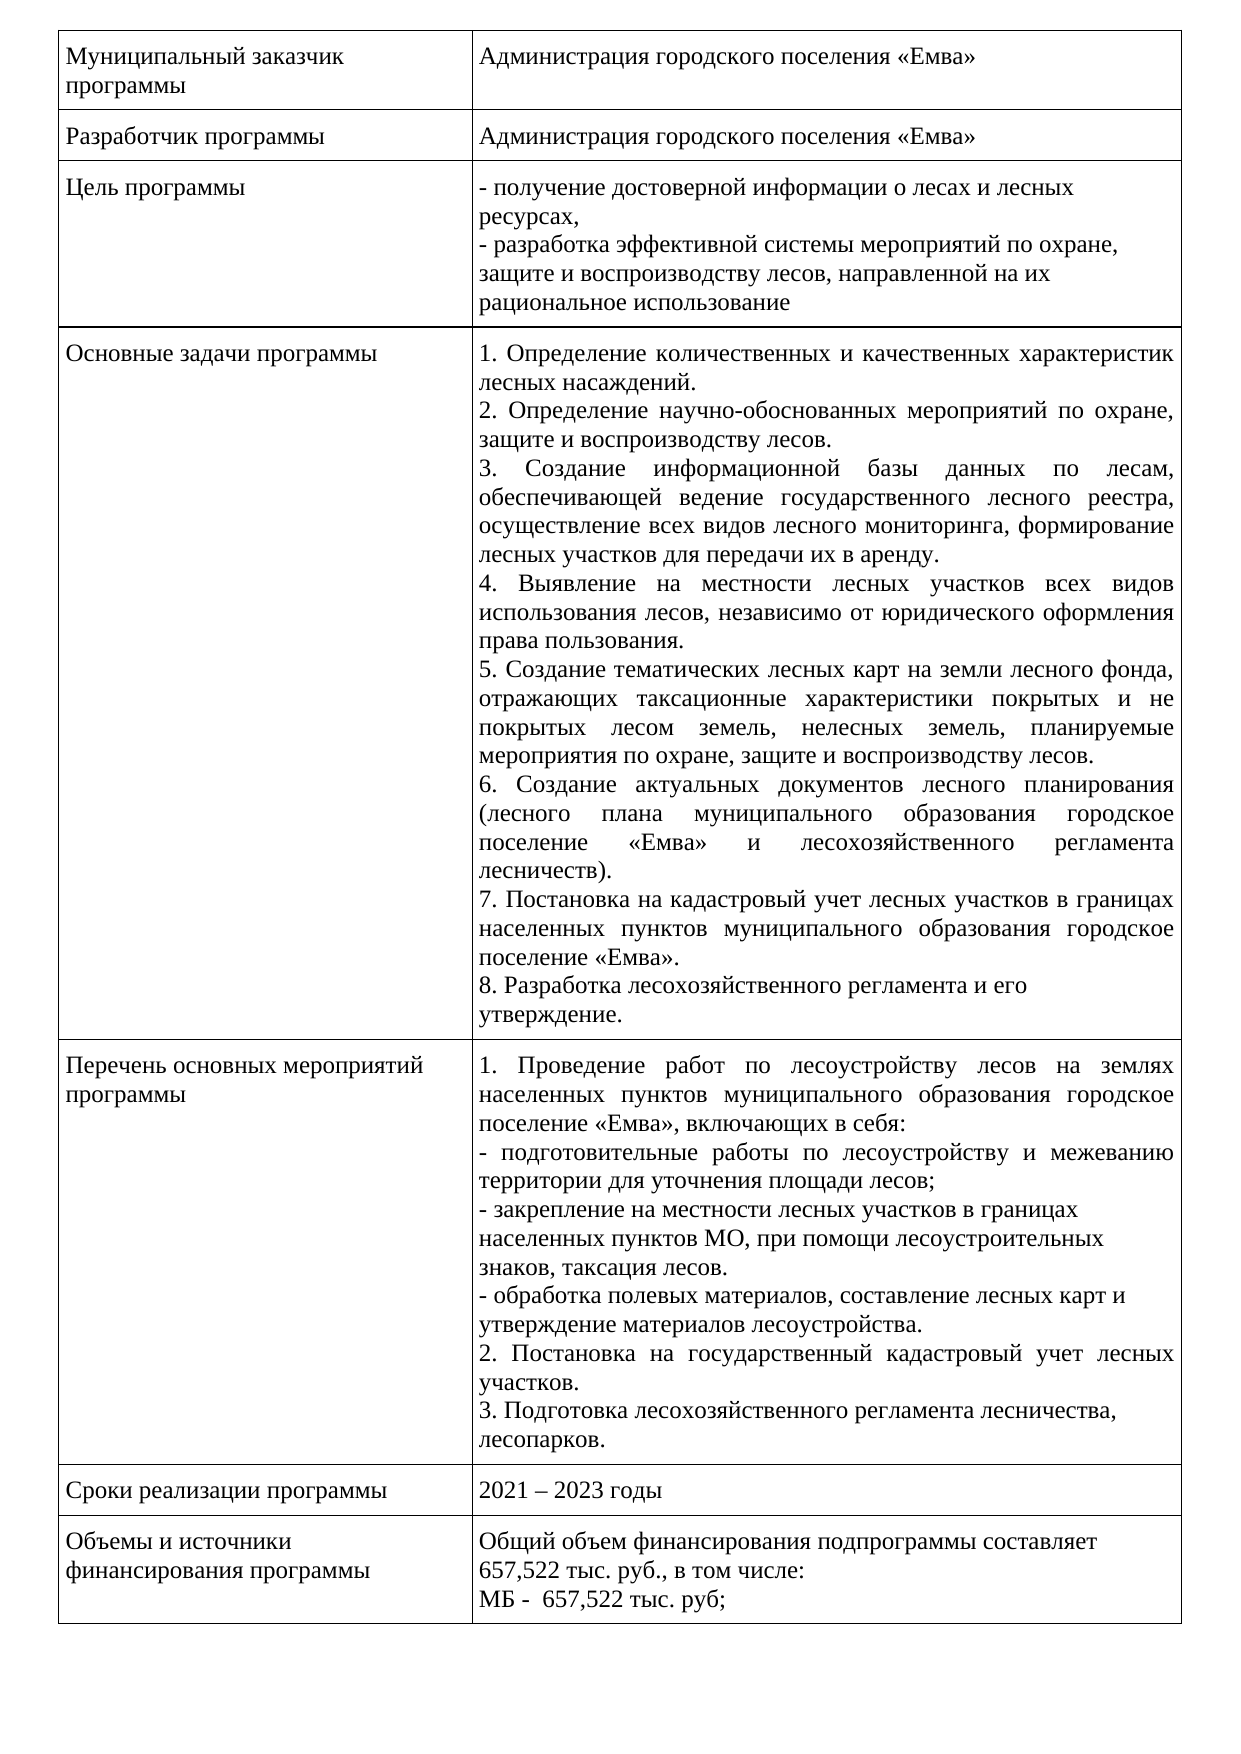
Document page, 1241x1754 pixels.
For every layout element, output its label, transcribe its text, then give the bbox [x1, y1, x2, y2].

table_cell Цель программы [59, 161, 472, 326]
table_cell Администрация городского поселения «Емва» [473, 110, 1181, 160]
table_cell Перечень основных мероприятий программы [59, 1040, 472, 1463]
table_cell Администрация городского поселения «Емва» [473, 31, 1181, 109]
table_cell Разработчик программы [59, 110, 472, 160]
table_cell Сроки реализации программы [59, 1465, 472, 1514]
table_cell - получение достоверной информации о лесах и лесных ресурсах, - разработка эффективной системы мероприятий по охране, защите и воспроизводству лесов, направленной на их рациональное использование [473, 161, 1181, 326]
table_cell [473, 1516, 1181, 1623]
table_cell 2021 – 2023 годы [473, 1465, 1181, 1514]
table_cell 1. Определение количественных и качественных характеристик лесных насаждений. 2. Определение научно-обоснованных мероприятий по охране, защите и воспроизводству лесов. 3. Создание информационной базы данных по лесам, обеспечивающей ведение государственного лесного реестра, осуществление всех видов лесного мониторинга, формирование лесных участков для передачи их в аренду. 4. Выявление на местности лесных участков всех видов использования лесов, независимо от юридического оформления права пользования. 5. Создание тематических лесных карт на земли лесного фонда, отражающих таксационные характеристики покрытых и не покрытых лесом земель, нелесных земель, планируемые мероприятия по охране, защите и воспроизводству лесов. 6. Создание актуальных документов лесного планирования (лесного плана муниципального образования городское поселение «Емва» и лесохозяйственного регламента лесничеств). 7. Постановка на кадастровый учет лесных участков в границах населенных пунктов муниципального образования городское поселение «Емва». 8. Разработка лесохозяйственного регламента и его утверждение. [473, 328, 1181, 1039]
table_cell Основные задачи программы [59, 328, 472, 1039]
table_cell 1. Проведение работ по лесоустройству лесов на землях населенных пунктов муниципального образования городское поселение «Емва», включающих в себя: - подготовительные работы по лесоустройству и межеванию территории для уточнения площади лесов; - закрепление на местности лесных участков в границах населенных пунктов МО, при помощи лесоустроительных знаков, таксация лесов. - обработка полевых материалов, составление лесных карт и утверждение материалов лесоустройства. 2. Постановка на государственный кадастровый учет лесных участков. 3. Подготовка лесохозяйственного регламента лесничества, лесопарков. [473, 1040, 1181, 1463]
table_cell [59, 1516, 472, 1623]
table_cell Муниципальный заказчик программы [59, 31, 472, 109]
